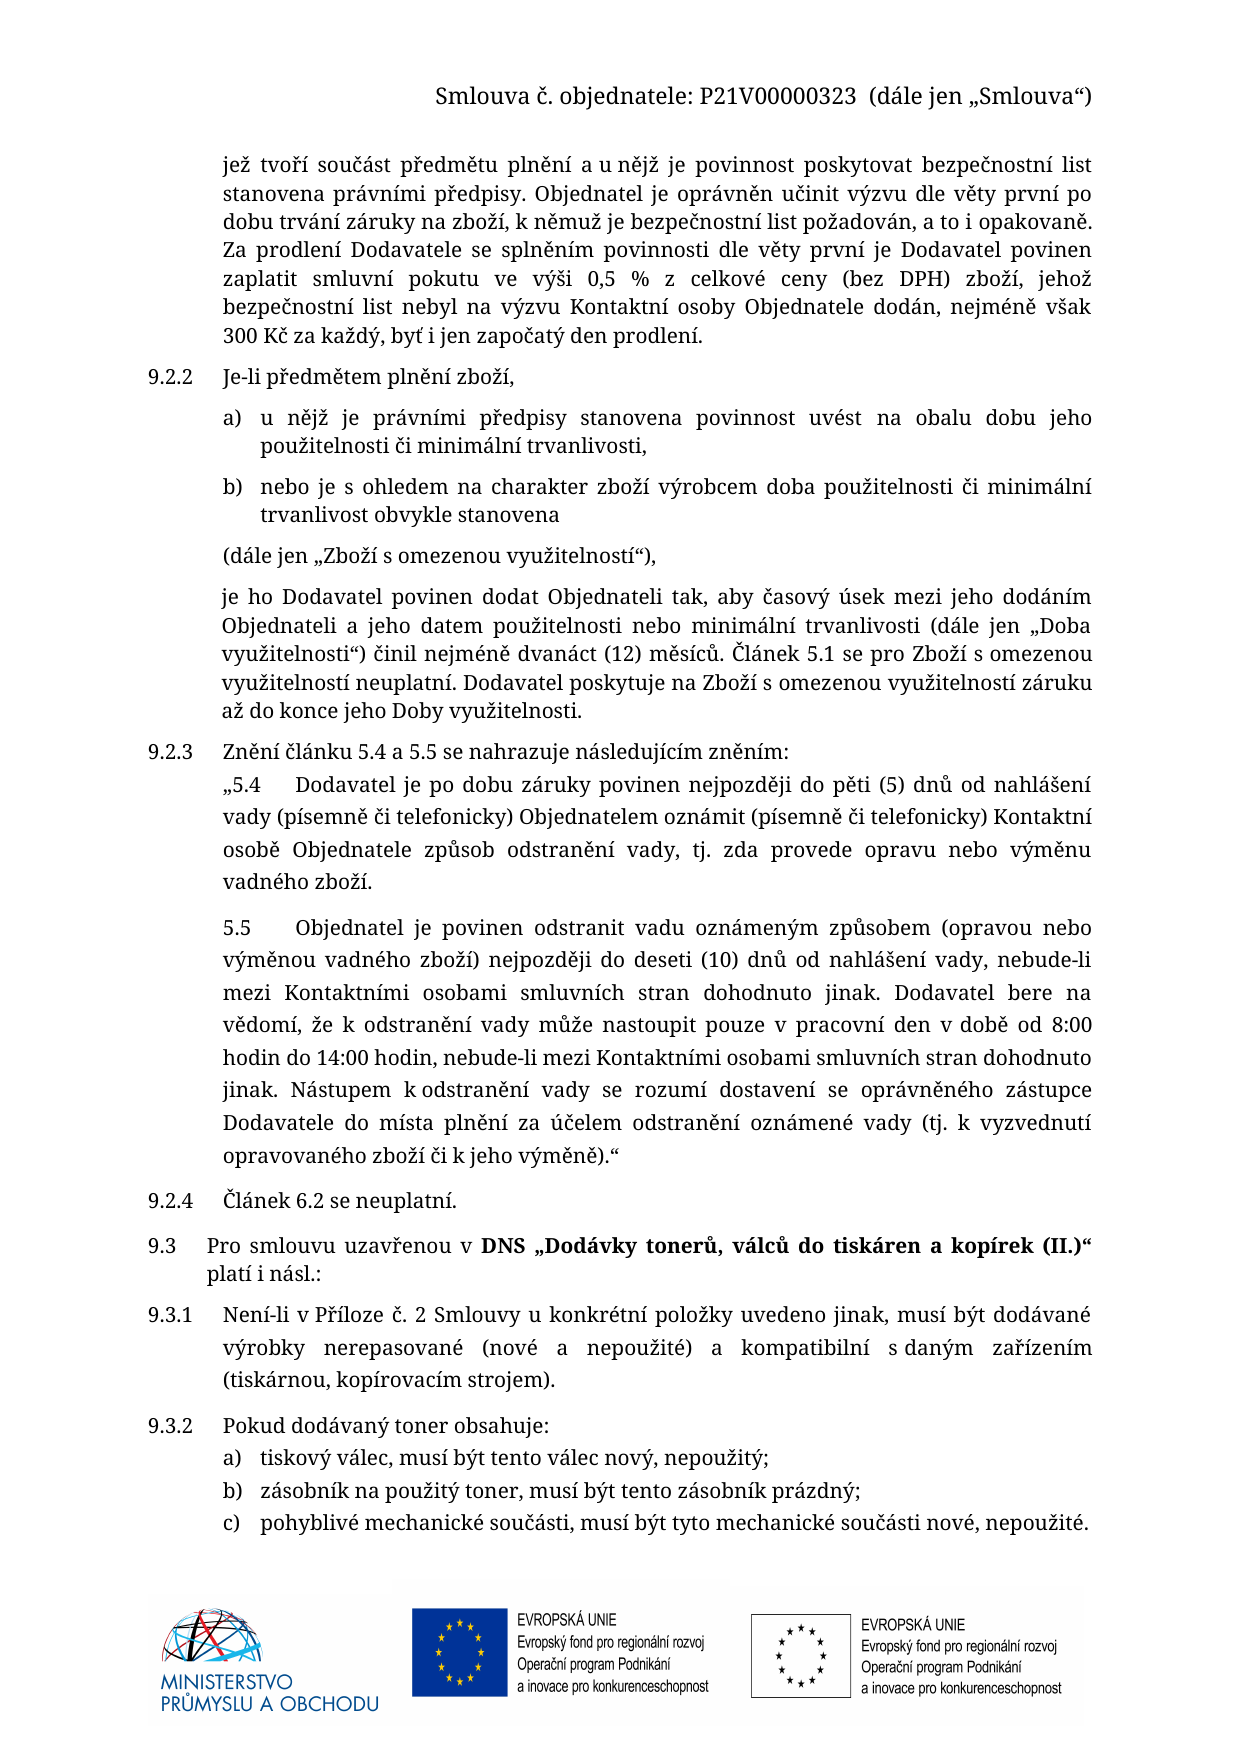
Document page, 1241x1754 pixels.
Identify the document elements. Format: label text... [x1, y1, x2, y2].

list tiskový válec, musí být tento válec nový, nepoužitý; [223, 1443, 1093, 1472]
text je ho Dodavatel povinen dodat Objednateli tak, aby časový úsek mezi jeho dodáním Objednateli a jeho datem použitelnosti nebo minimální trvanlivosti (dále jen „Doba využitelnosti“) činil nejméně dvanáct (12) měsíců. Článek 5.1 se pro Zboží s omezenou využitelností neuplatní. Dodavatel poskytuje na Zboží s omezenou využitelností záruku až do konce jeho Doby využitelnosti. [221, 582, 1093, 724]
list nebo je s ohledem na charakter zboží výrobcem doba použitelnosti či minimální trvanlivost obvykle stanovena [223, 472, 1093, 529]
list Znění článku 5.4 a 5.5 se nahrazuje následujícím zněním: [148, 737, 1093, 766]
list Je-li předmětem plnění zboží, [148, 362, 1093, 390]
list Článek 6.2 se neuplatní. [148, 1186, 1093, 1214]
text (dále jen „Zboží s omezenou využitelností“), [223, 541, 1093, 570]
picture [147, 1579, 1084, 1726]
list u nějž je právními předpisy stanovena povinnost uvést na obalu dobu jeho použitelnosti či minimální trvanlivosti, [223, 403, 1093, 459]
list zásobník na použitý toner, musí být tento zásobník prázdný; [223, 1476, 1093, 1504]
list pohyblivé mechanické součásti, musí být tyto mechanické součásti nové, nepoužité. [223, 1508, 1093, 1537]
list „5.4 Dodavatel je po dobu záruky povinen nejpozději do pěti (5) dnů od nahlášení vady (písemně či telefonicky) Objednatelem oznámit (písemně či telefonicky) Kontaktní osobě Objednatele způsob odstranění vady, tj. zda provede opravu nebo výměnu vadného zboží. [223, 770, 1093, 896]
list Pro smlouvu uzavřenou v DNS „Dodávky tonerů, válců do tiskáren a kopírek (II.)“ platí i násl.: [148, 1231, 1093, 1288]
list Pokud dodávaný toner obsahuje: [148, 1411, 1093, 1439]
list 5.5 Objednatel je povinen odstranit vadu oznámeným způsobem (opravou nebo výměnou vadného zboží) nejpozději do deseti (10) dnů od nahlášení vady, nebude-li mezi Kontaktními osobami smluvních stran dohodnuto jinak. Dodavatel bere na vědomí, že k odstranění vady může nastoupit pouze v pracovní den v době od 8:00 hodin do 14:00 hodin, nebude-li mezi Kontaktními osobami smluvních stran dohodnuto jinak. Nástupem k odstranění vady se rozumí dostavení se oprávněného zástupce Dodavatele do místa plnění za účelem odstranění oznámené vady (tj. k vyzvednutí opravovaného zboží či k jeho výměně).“ [223, 913, 1093, 1169]
list Není-li v Příloze č. 2 Smlouvy u konkrétní položky uvedeno jinak, musí být dodávané výrobky nerepasované (nové a nepoužité) a kompatibilní s daným zařízením (tiskárnou, kopírovacím strojem). [148, 1300, 1093, 1394]
